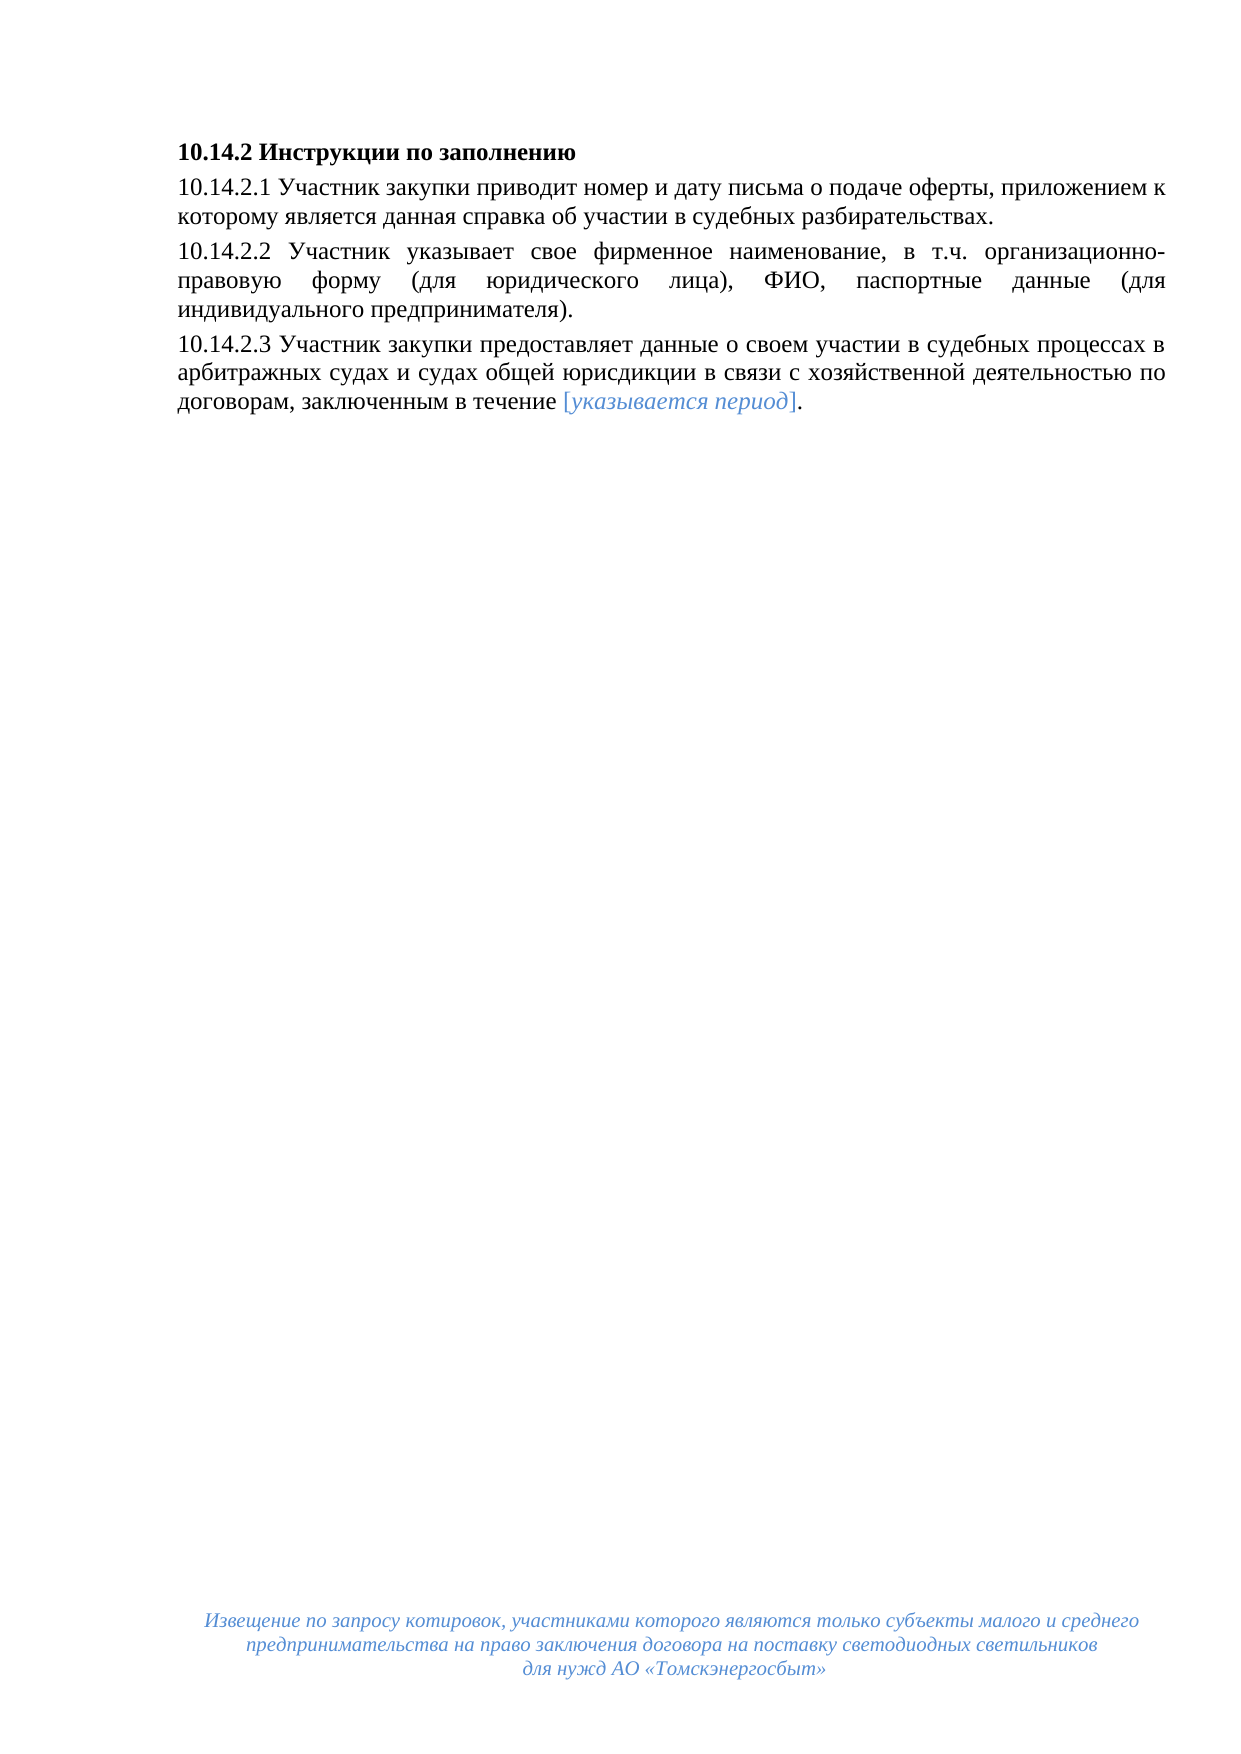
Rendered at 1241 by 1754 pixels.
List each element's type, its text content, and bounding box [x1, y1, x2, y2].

text 10.14.2.2 Участник указывает свое фирменное наименование, в т.ч. организационно-правовую форму (для юридического лица), ФИО, паспортные данные (для индивидуального предпринимателя). [177, 236, 1167, 322]
text 10.14.2 Инструкции по заполнению [177, 137, 1167, 166]
text 10.14.2.3 Участник закупки предоставляет данные о своем участии в судебных процессах в арбитражных судах и судах общей юрисдикции в связи с хозяйственной деятельностью по договорам, заключенным в течение [указывается период]. [177, 329, 1167, 415]
text 10.14.2.1 Участник закупки приводит номер и дату письма о подаче оферты, приложением к которому является данная справка об участии в судебных разбирательствах. [177, 172, 1167, 230]
